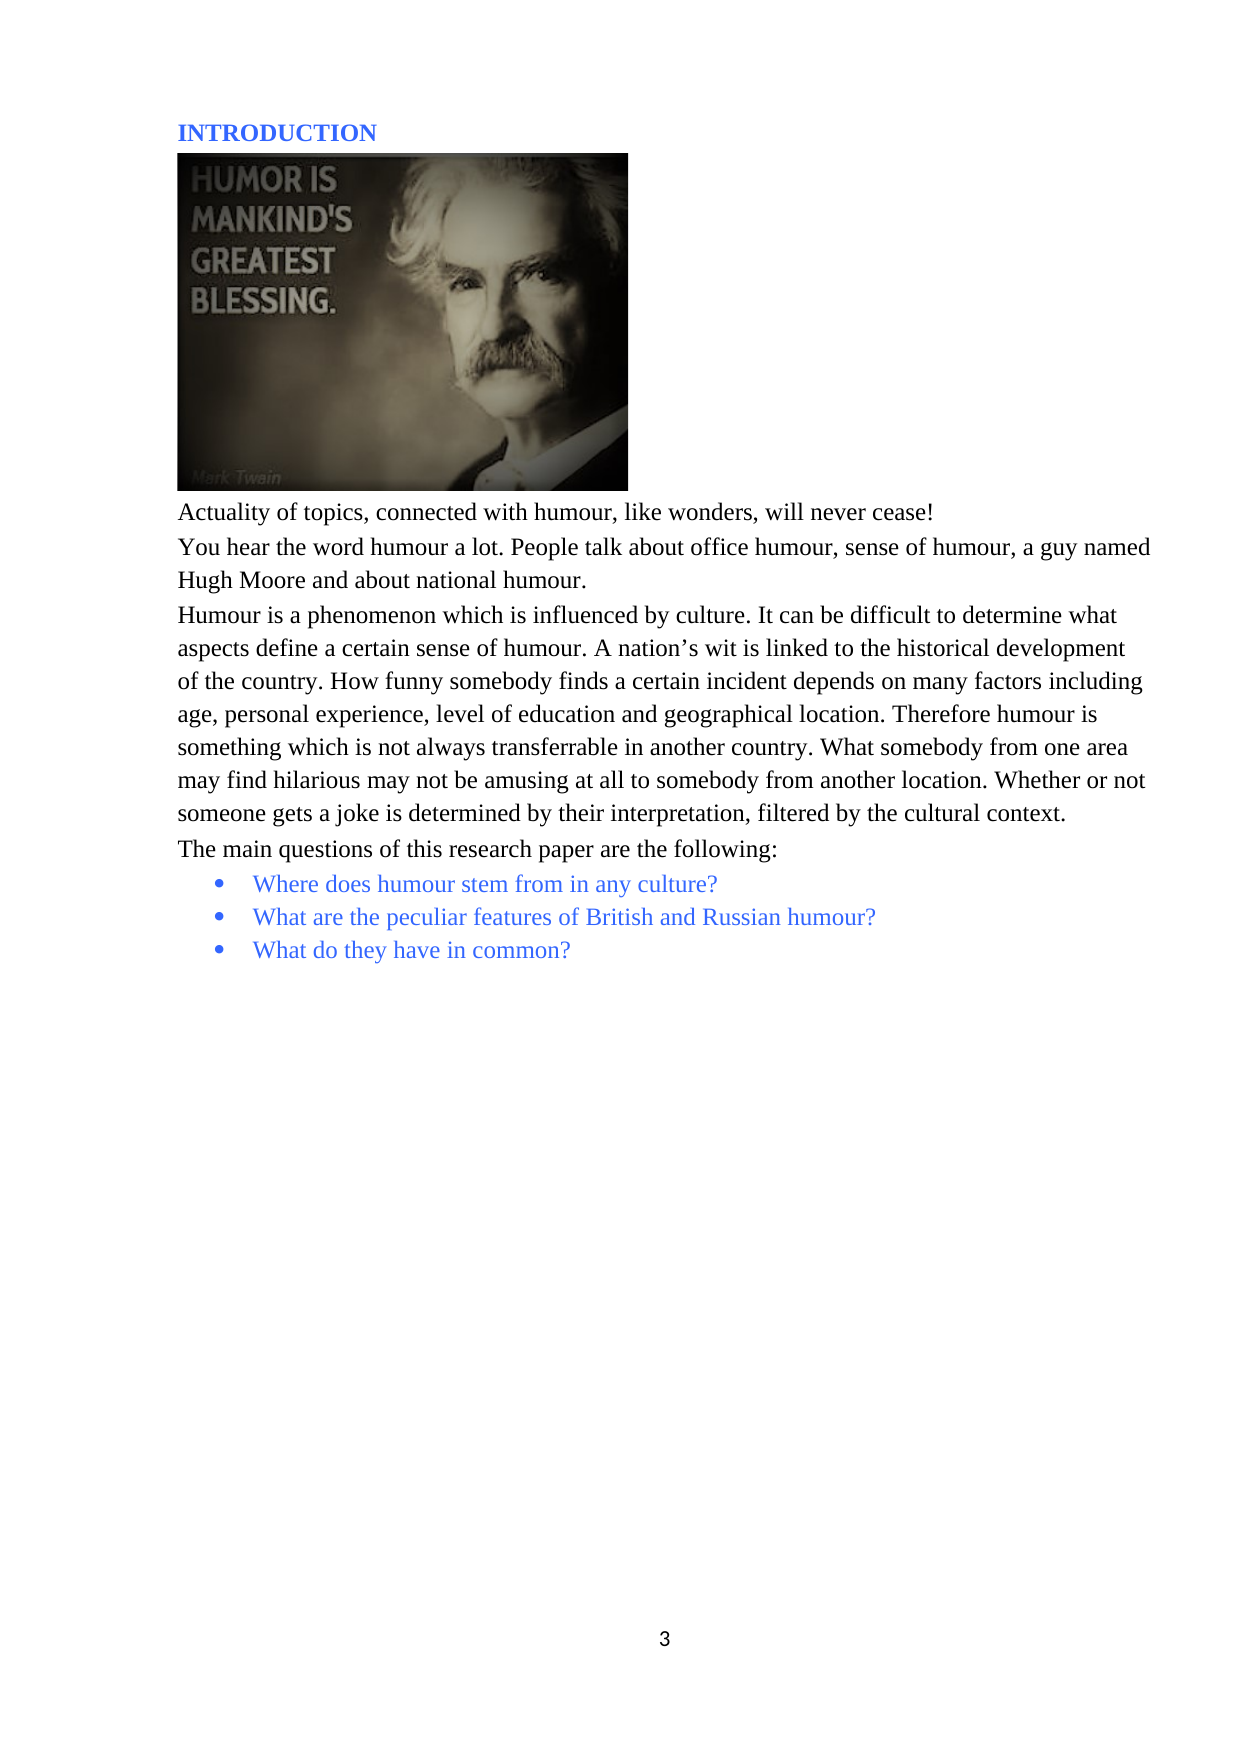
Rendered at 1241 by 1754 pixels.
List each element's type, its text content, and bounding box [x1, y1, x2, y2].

list What are the peculiar features of British and Russian humour? [215, 902, 1152, 931]
text Humour is a phenomenon which is influenced by culture. It can be difficult to determine what aspects define a certain sense of humour. A nation’s wit is linked to the historical development of the country. How funny somebody finds a certain incident depends on many factors including age, personal experience, level of education and geographical location. Therefore humour is something which is not always transferrable in another country. What somebody from one area may find hilarious may not be amusing at all to somebody from another location. Whether or not someone gets a joke is determined by their interpretation, filtered by the cultural context. [177, 600, 1152, 827]
list What do they have in common? [215, 935, 1152, 963]
picture [177, 153, 629, 491]
text Actuality of topics, connected with humour, like wonders, will never cease! [177, 497, 1152, 526]
text You hear the word humour a lot. People talk about office humour, sense of humour, a guy named Hugh Moore and about national humour. [177, 532, 1152, 594]
list Where does humour stem from in any culture? [215, 869, 1152, 897]
text INTRODUCTION [177, 118, 1152, 147]
text The main questions of this research paper are the following: [177, 834, 1152, 862]
